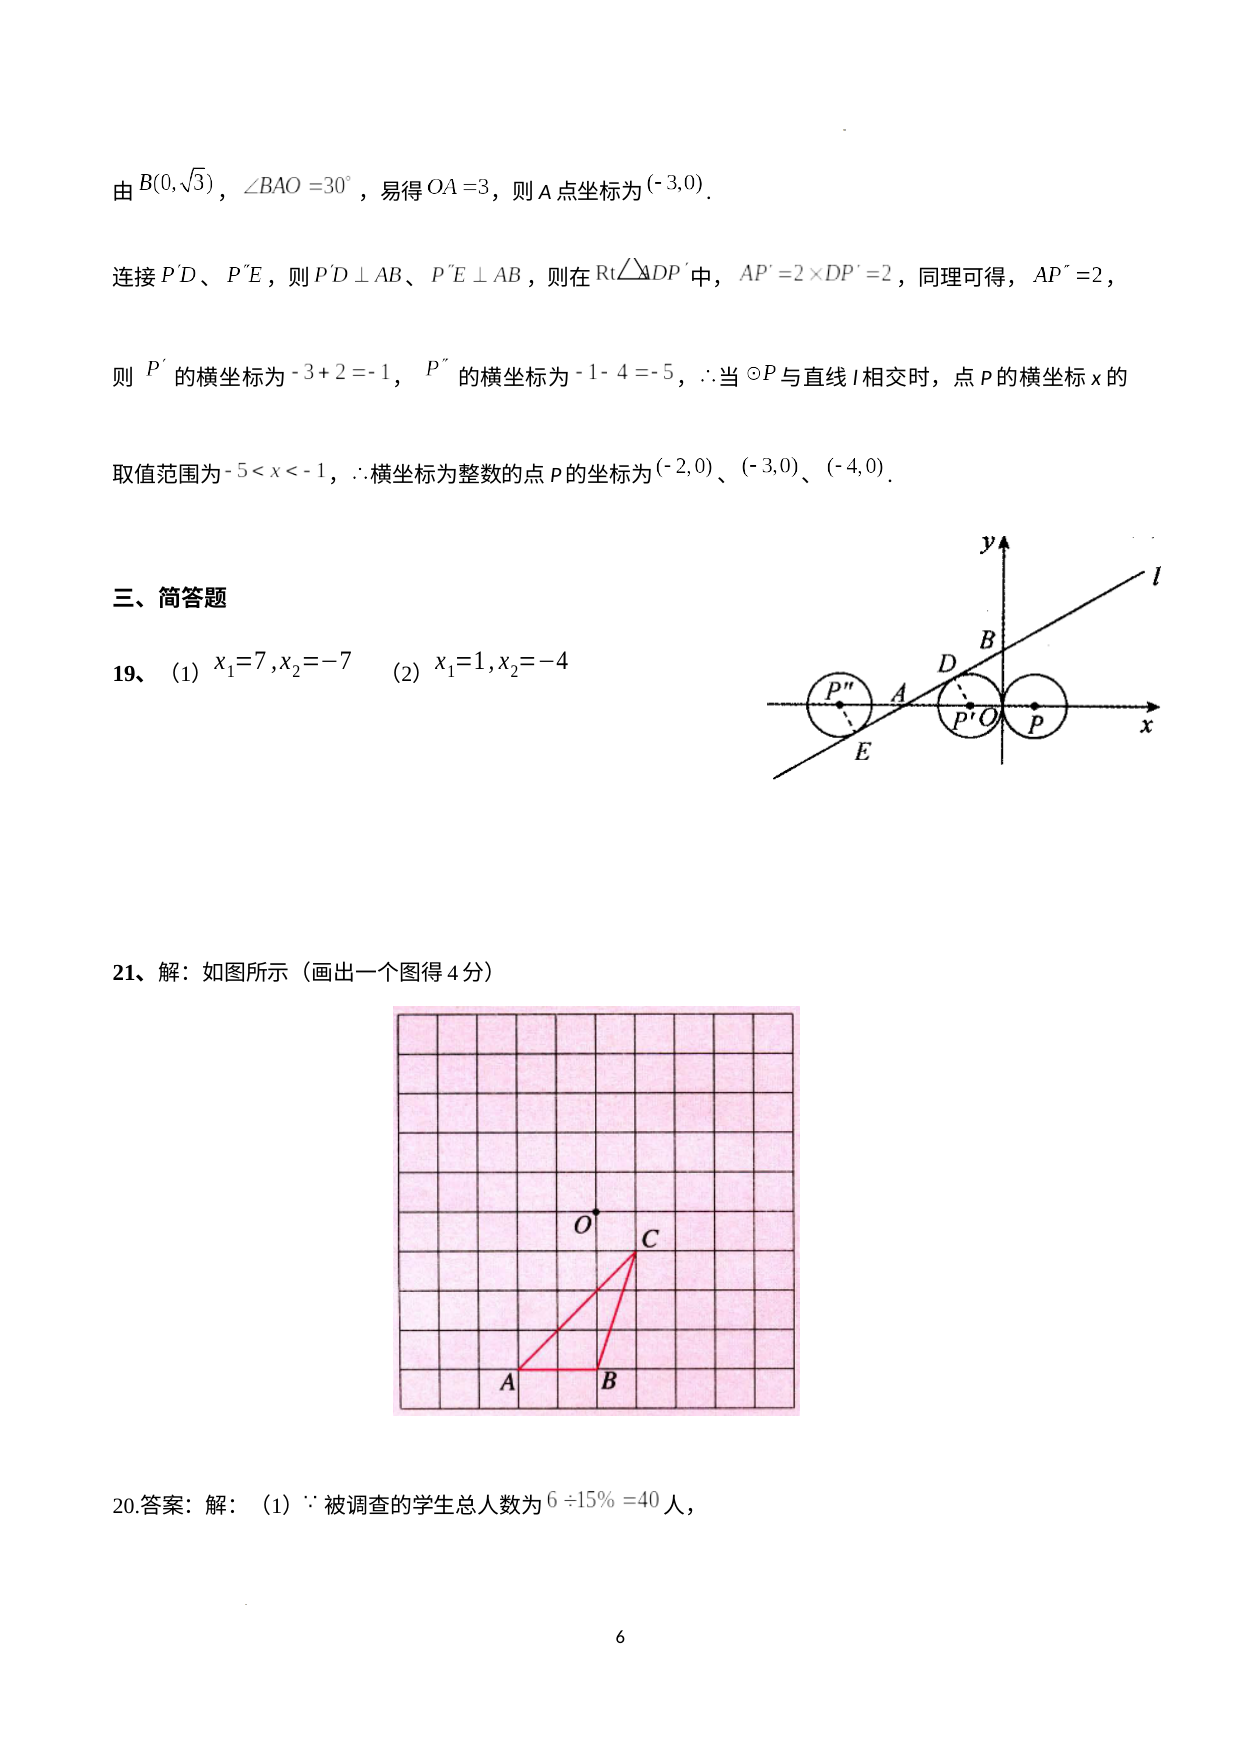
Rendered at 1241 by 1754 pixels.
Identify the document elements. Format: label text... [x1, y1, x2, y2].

text 21、解：如图所示（画出一个图得4分） [112, 938, 1128, 1003]
text 连接、，则、，则在中，，同理可得，，则的横坐标为，的横坐标为，当与直线l相交时，点P的横坐标x的取值范围为，横坐标为整数的点P的坐标为、、. [112, 243, 1128, 503]
picture [393, 1006, 800, 1416]
text 由，，易得，则A点坐标为. [112, 162, 1128, 227]
text 三、简答题 [112, 564, 767, 629]
text 20.答案：解：（1）被调查的学生总人数为人， [112, 1471, 1128, 1536]
picture [767, 536, 1174, 783]
text 19、（1） （2） [112, 646, 767, 711]
